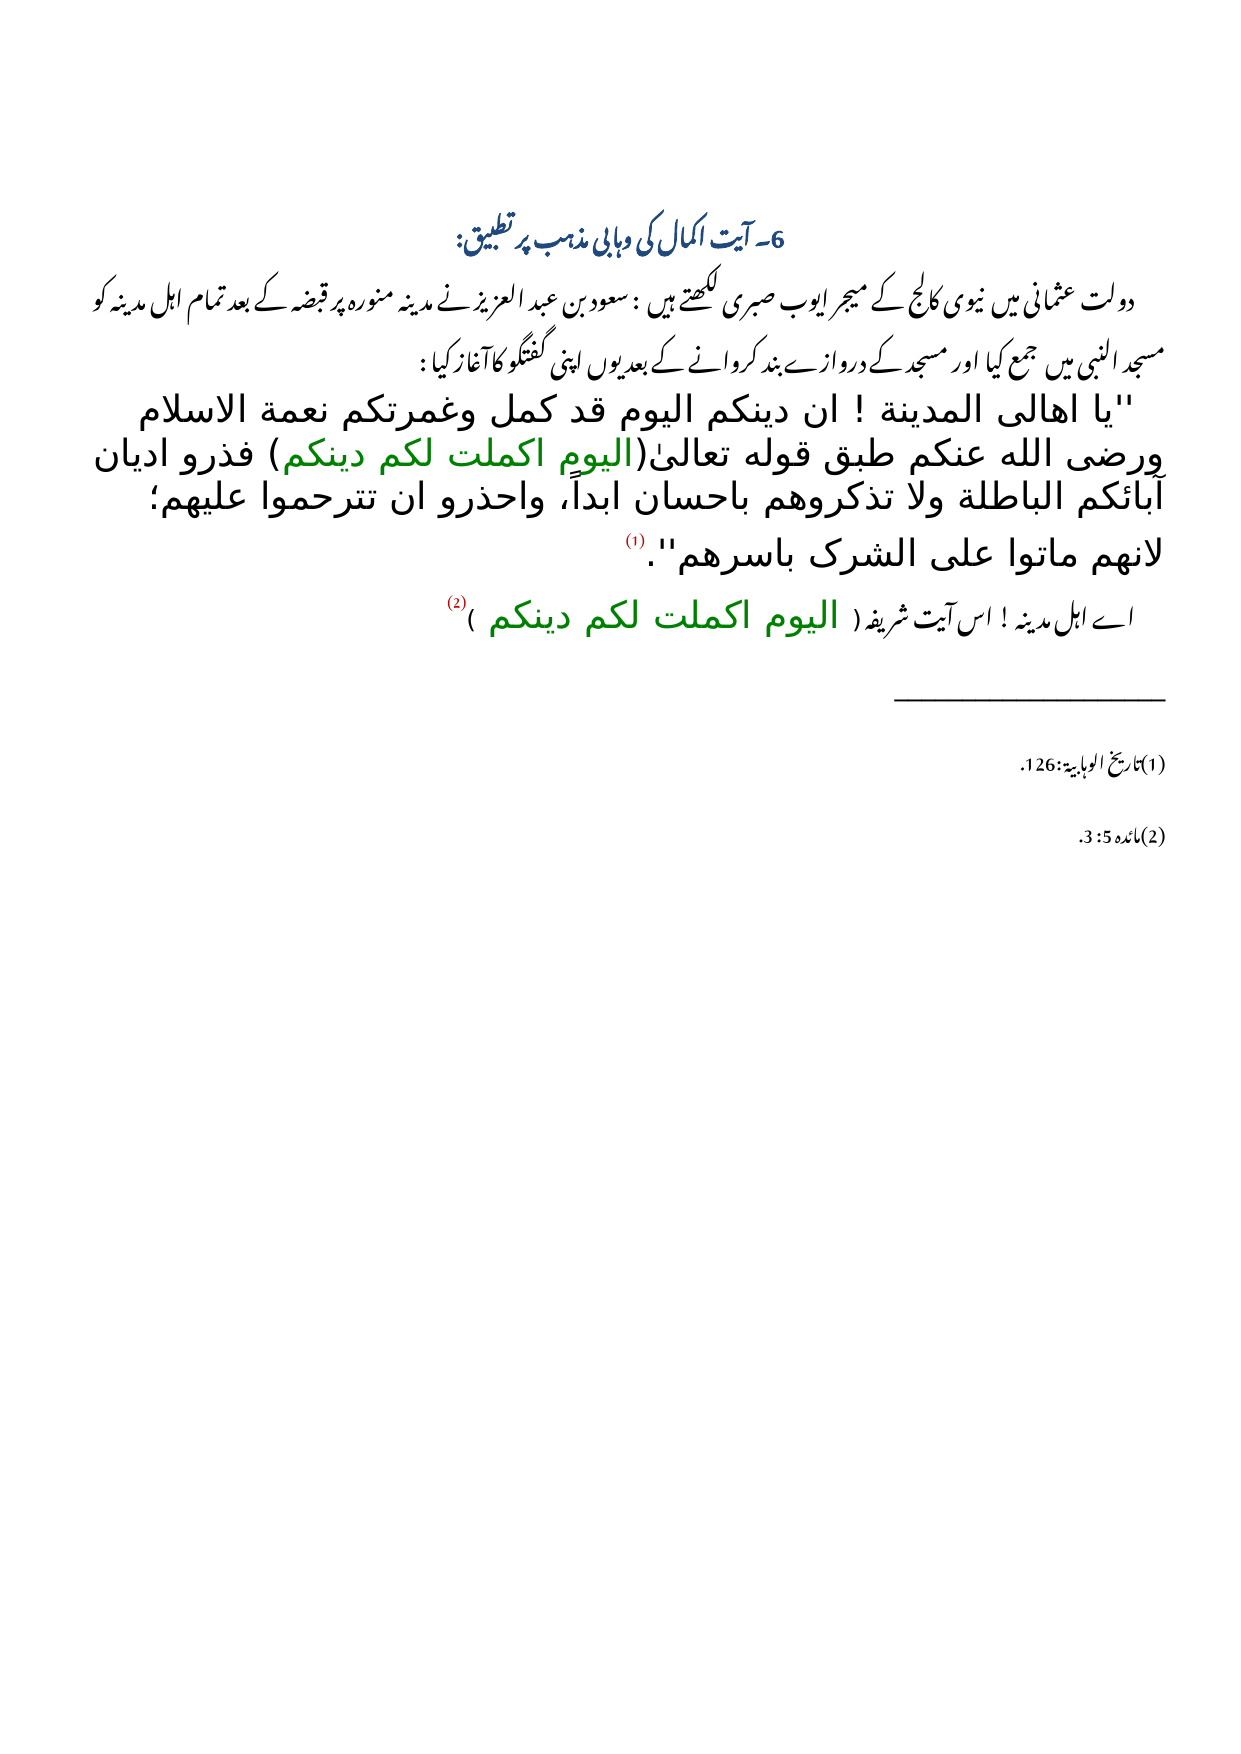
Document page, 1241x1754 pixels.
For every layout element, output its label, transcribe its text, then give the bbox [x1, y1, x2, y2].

subtitle 6۔ آیت اکمال کی وہابی مذہب پر تطبیق: [75, 200, 1165, 262]
text اے اہل مدینہ ! اس آیت شریفہ ( الیوم اکملت لکم دینکم )(2) [75, 581, 1165, 643]
text (1)تاریخ الوہابیة :126. [75, 736, 1165, 783]
text (2)مائدہ 5: 3. [75, 808, 1165, 855]
text ''یا اهالی المدینة ! ان دینکم الیوم قد کمل وغمرتکم نعمة الاسلام ورضی الله عنکم طبق قوله تعالیٰ(الیوم اکملت لکم دینکم) فذرو ادیان آبائکم الباطلة ولا تذکروهم باحسان ابداً، واحذرو ان تترحموا علیهم؛لانهم ماتوا علی الشرک باسرهم''.(1) [75, 387, 1165, 581]
text ____________________ [75, 643, 1165, 711]
text دولت عثمانی میں نیوی کالج کے میجر ایوب صبری لکھتے ہیں : سعود بن عبد العزیز نے مدینہ منورہ پر قبضہ کے بعد تمام اہل مدینہ کو مسجد النبی میں جمع کیا اور مسجد کے دروازے بند کروانے کے بعد یوں اپنی گفتگو کاآغاز کیا : [75, 262, 1165, 387]
